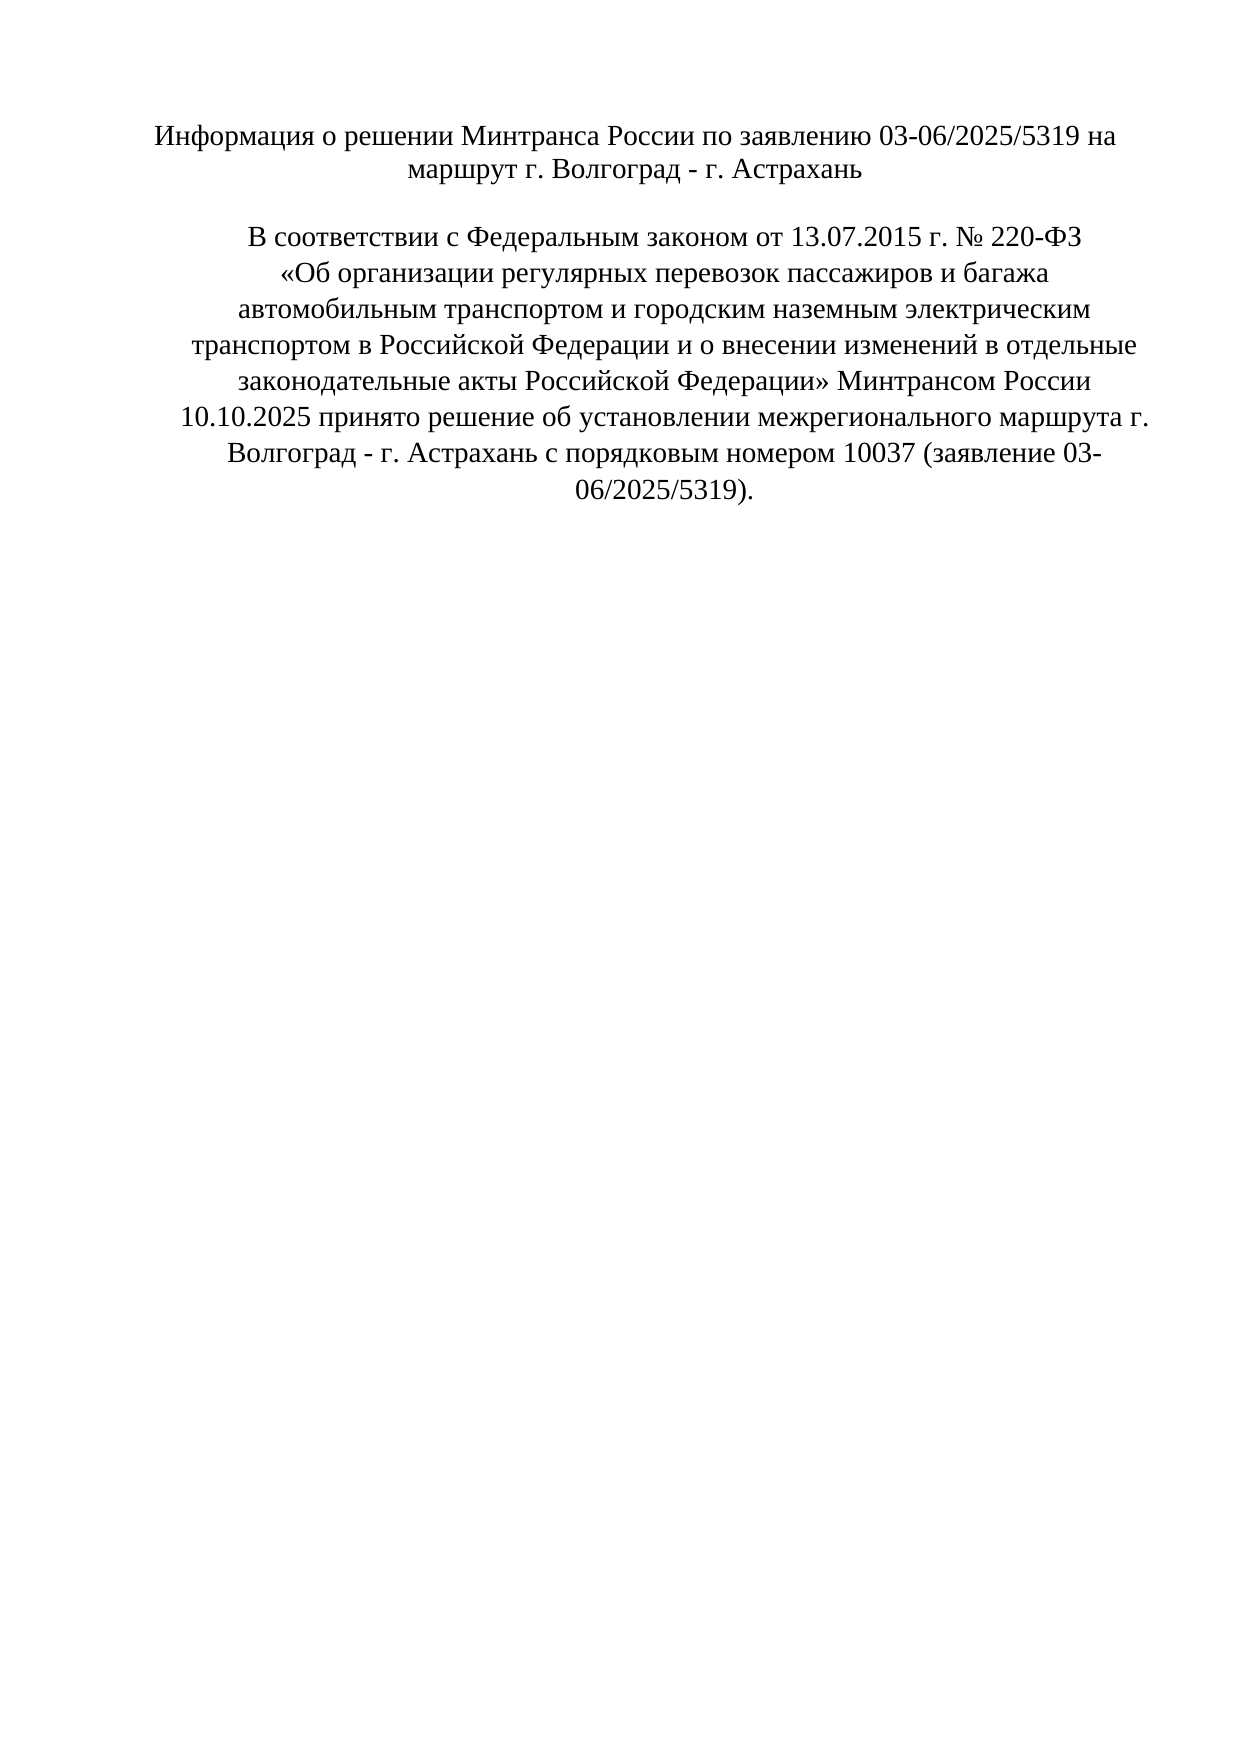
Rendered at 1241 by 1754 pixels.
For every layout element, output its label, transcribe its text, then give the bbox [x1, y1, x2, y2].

text Информация о решении Минтранса России по заявлению 03-06/2025/5319 на маршрут г. Волгоград - г. Астрахань [118, 118, 1152, 185]
text В соответствии с Федеральным законом от 13.07.2015 г. № 220-ФЗ «Об организации регулярных перевозок пассажиров и багажа автомобильным транспортом и городским наземным электрическим транспортом в Российской Федерации и о внесении изменений в отдельные законодательные акты Российской Федерации» Минтрансом России 10.10.2025 принято решение об установлении межрегионального маршрута г. Волгоград - г. Астрахань с порядковым номером 10037 (заявление 03-06/2025/5319). [177, 219, 1152, 505]
